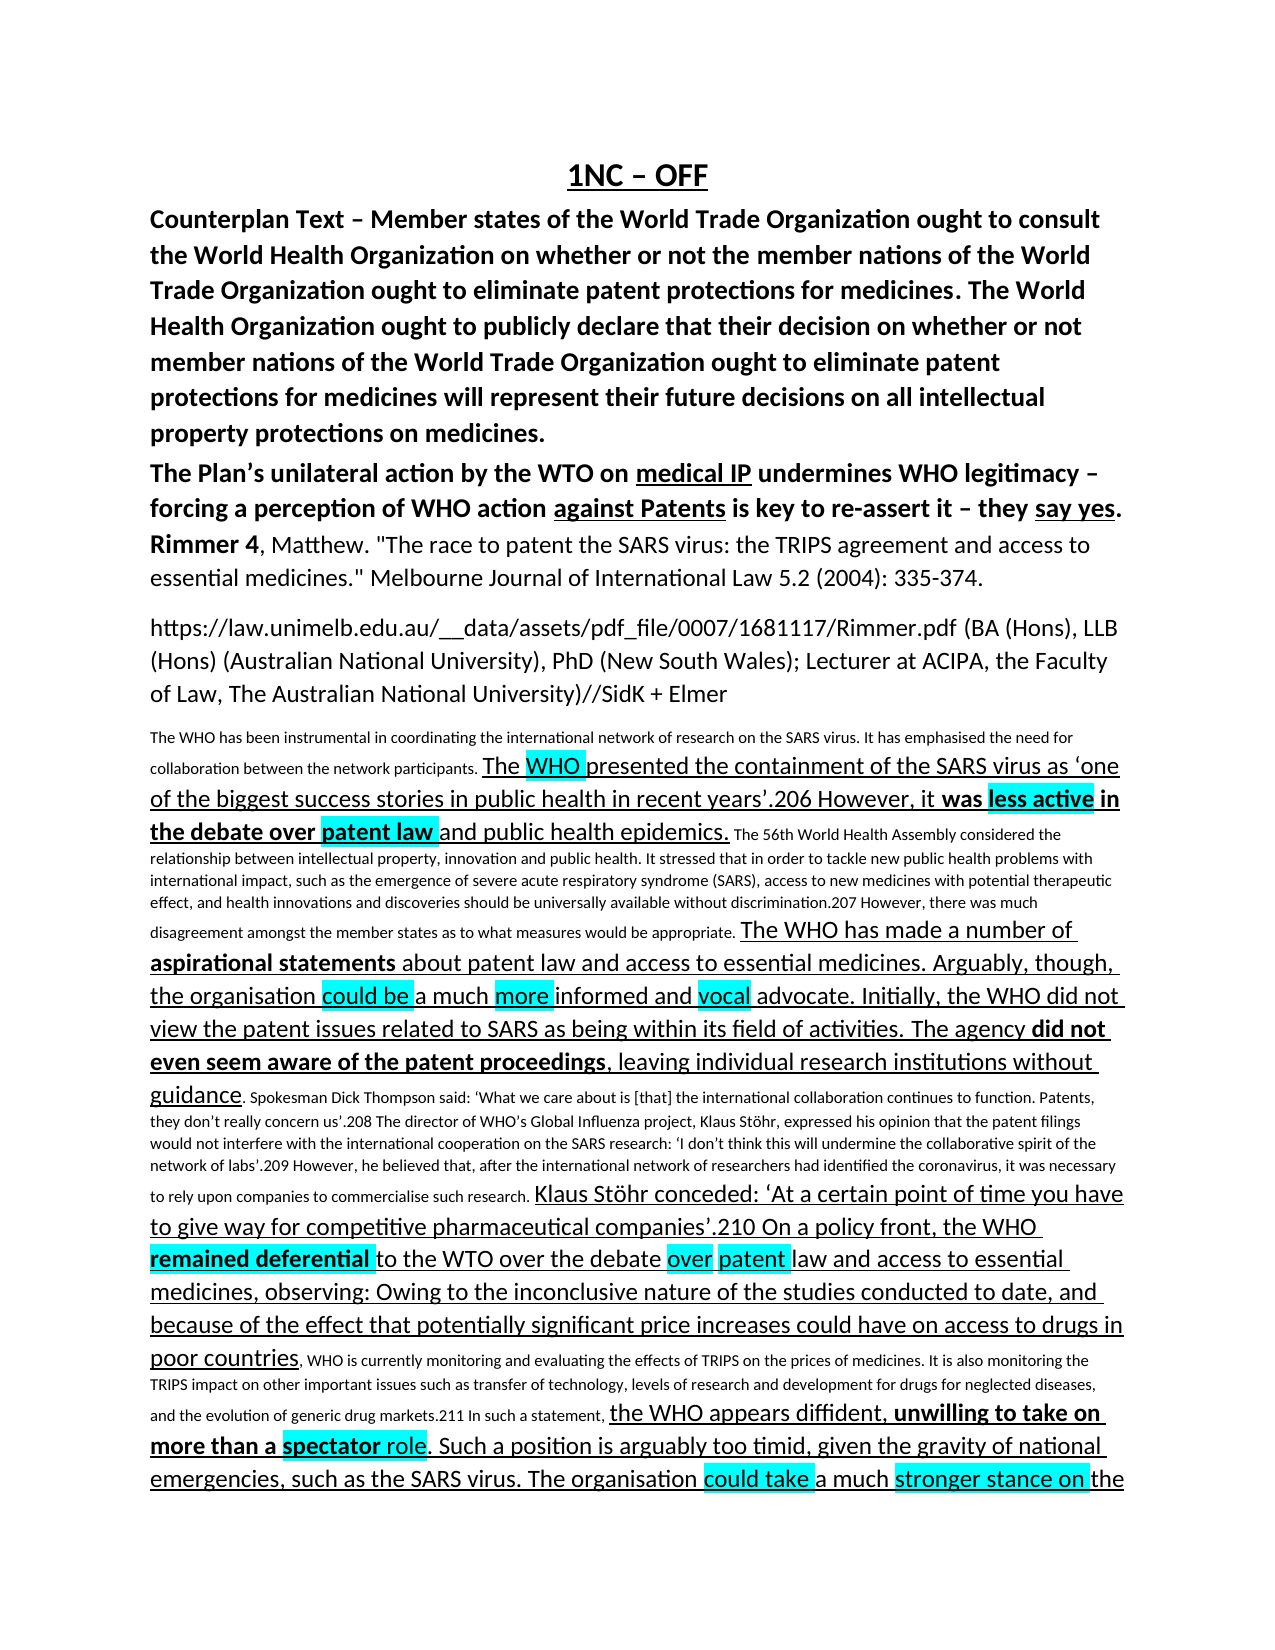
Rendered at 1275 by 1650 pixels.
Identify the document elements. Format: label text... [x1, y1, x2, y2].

text Rimmer 4, Matthew. "The race to patent the SARS virus: the TRIPS agreement and access to essential medicines." Melbourne Journal of International Law 5.2 (2004): 335-374. [150, 527, 1125, 593]
subtitle The Plan’s unilateral action by the WTO on medical IP undermines WHO legitimacy – forcing a perception of WHO action against Patents is key to re-assert it – they say yes. [150, 456, 1125, 524]
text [150, 1008, 1125, 1493]
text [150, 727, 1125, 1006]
subtitle 1NC – OFF [150, 154, 1125, 195]
text https://law.unimelb.edu.au/__data/assets/pdf_file/0007/1681117/Rimmer.pdf (BA (Hons), LLB (Hons) (Australian National University), PhD (New South Wales); Lecturer at ACIPA, the Faculty of Law, The Australian National University)//SidK + Elmer [150, 612, 1125, 708]
subtitle Counterplan Text – Member states of the World Trade Organization ought to consult the World Health Organization on whether or not the member nations of the World Trade Organization ought to eliminate patent protections for medicines. The World Health Organization ought to publicly declare that their decision on whether or not member nations of the World Trade Organization ought to eliminate patent protections for medicines will represent their future decisions on all intellectual property protections on medicines. [150, 202, 1125, 449]
